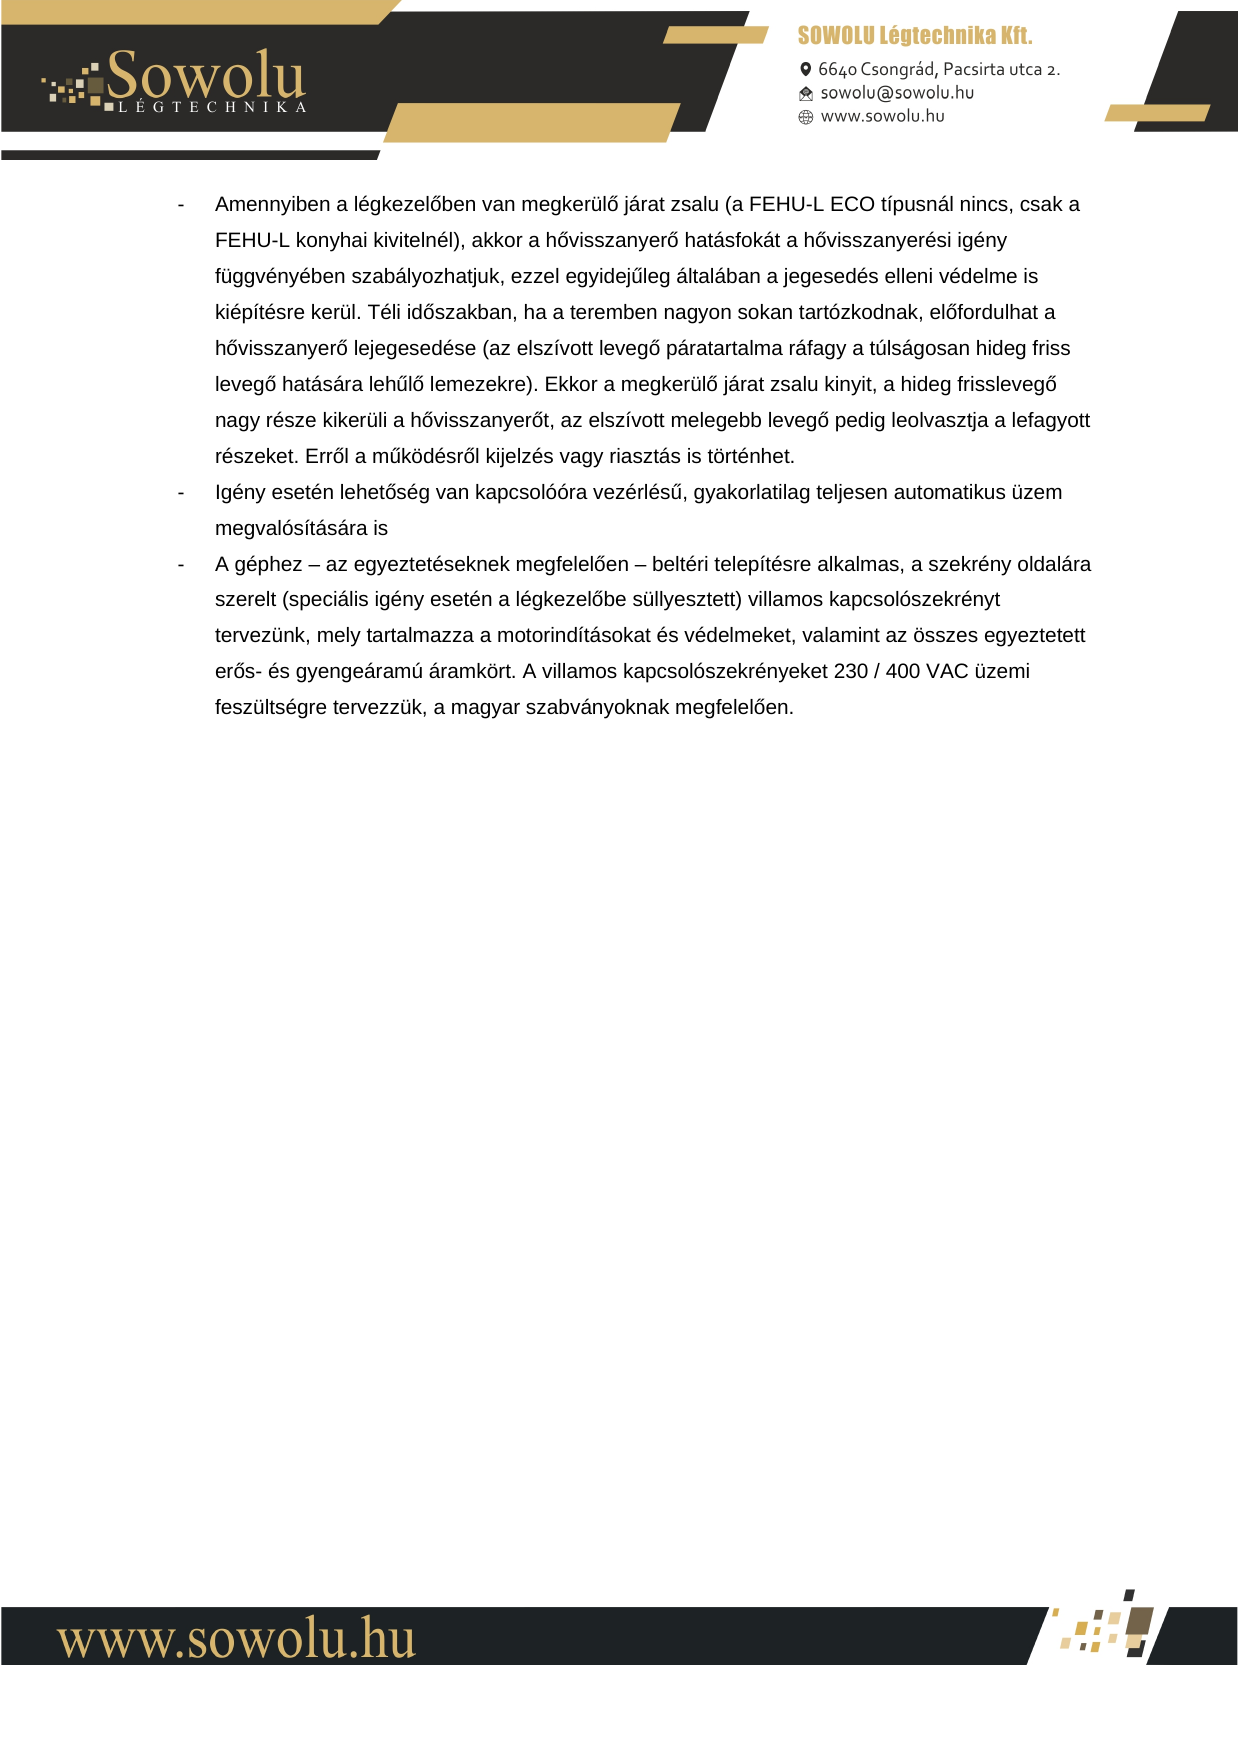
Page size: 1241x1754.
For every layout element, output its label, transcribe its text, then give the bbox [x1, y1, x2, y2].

list A géphez – az egyeztetéseknek megfelelően – beltéri telepítésre alkalmas, a szekrény oldalára szerelt (speciális igény esetén a légkezelőbe süllyesztett) villamos kapcsolószekrényt tervezünk, mely tartalmazza a motorindításokat és védelmeket, valamint az összes egyeztetett erős- és gyengeáramú áramkört. A villamos kapcsolószekrényeket 230 / 400 VAC üzemi feszültségre tervezzük, a magyar szabványoknak megfelelően. [177, 551, 1093, 719]
list Igény esetén lehetőség van kapcsolóóra vezérlésű, gyakorlatilag teljesen automatikus üzem megvalósítására is [177, 479, 1093, 539]
list Amennyiben a légkezelőben van megkerülő járat zsalu (a FEHU-L ECO típusnál nincs, csak a FEHU-L konyhai kivitelnél), akkor a hővisszanyerő hatásfokát a hővisszanyerési igény függvényében szabályozhatjuk, ezzel egyidejűleg általában a jegesedés elleni védelme is kiépítésre kerül. Téli időszakban, ha a teremben nagyon sokan tartózkodnak, előfordulhat a hővisszanyerő lejegesedése (az elszívott levegő páratartalma ráfagy a túlságosan hideg friss levegő hatására lehűlő lemezekre). Ekkor a megkerülő járat zsalu kinyit, a hideg frisslevegő nagy része kikerüli a hővisszanyerőt, az elszívott melegebb levegő pedig leolvasztja a lefagyott részeket. Erről a működésről kijelzés vagy riasztás is történhet. [177, 192, 1093, 467]
picture [0, 0, 1238, 159]
picture [0, 1589, 1236, 1665]
